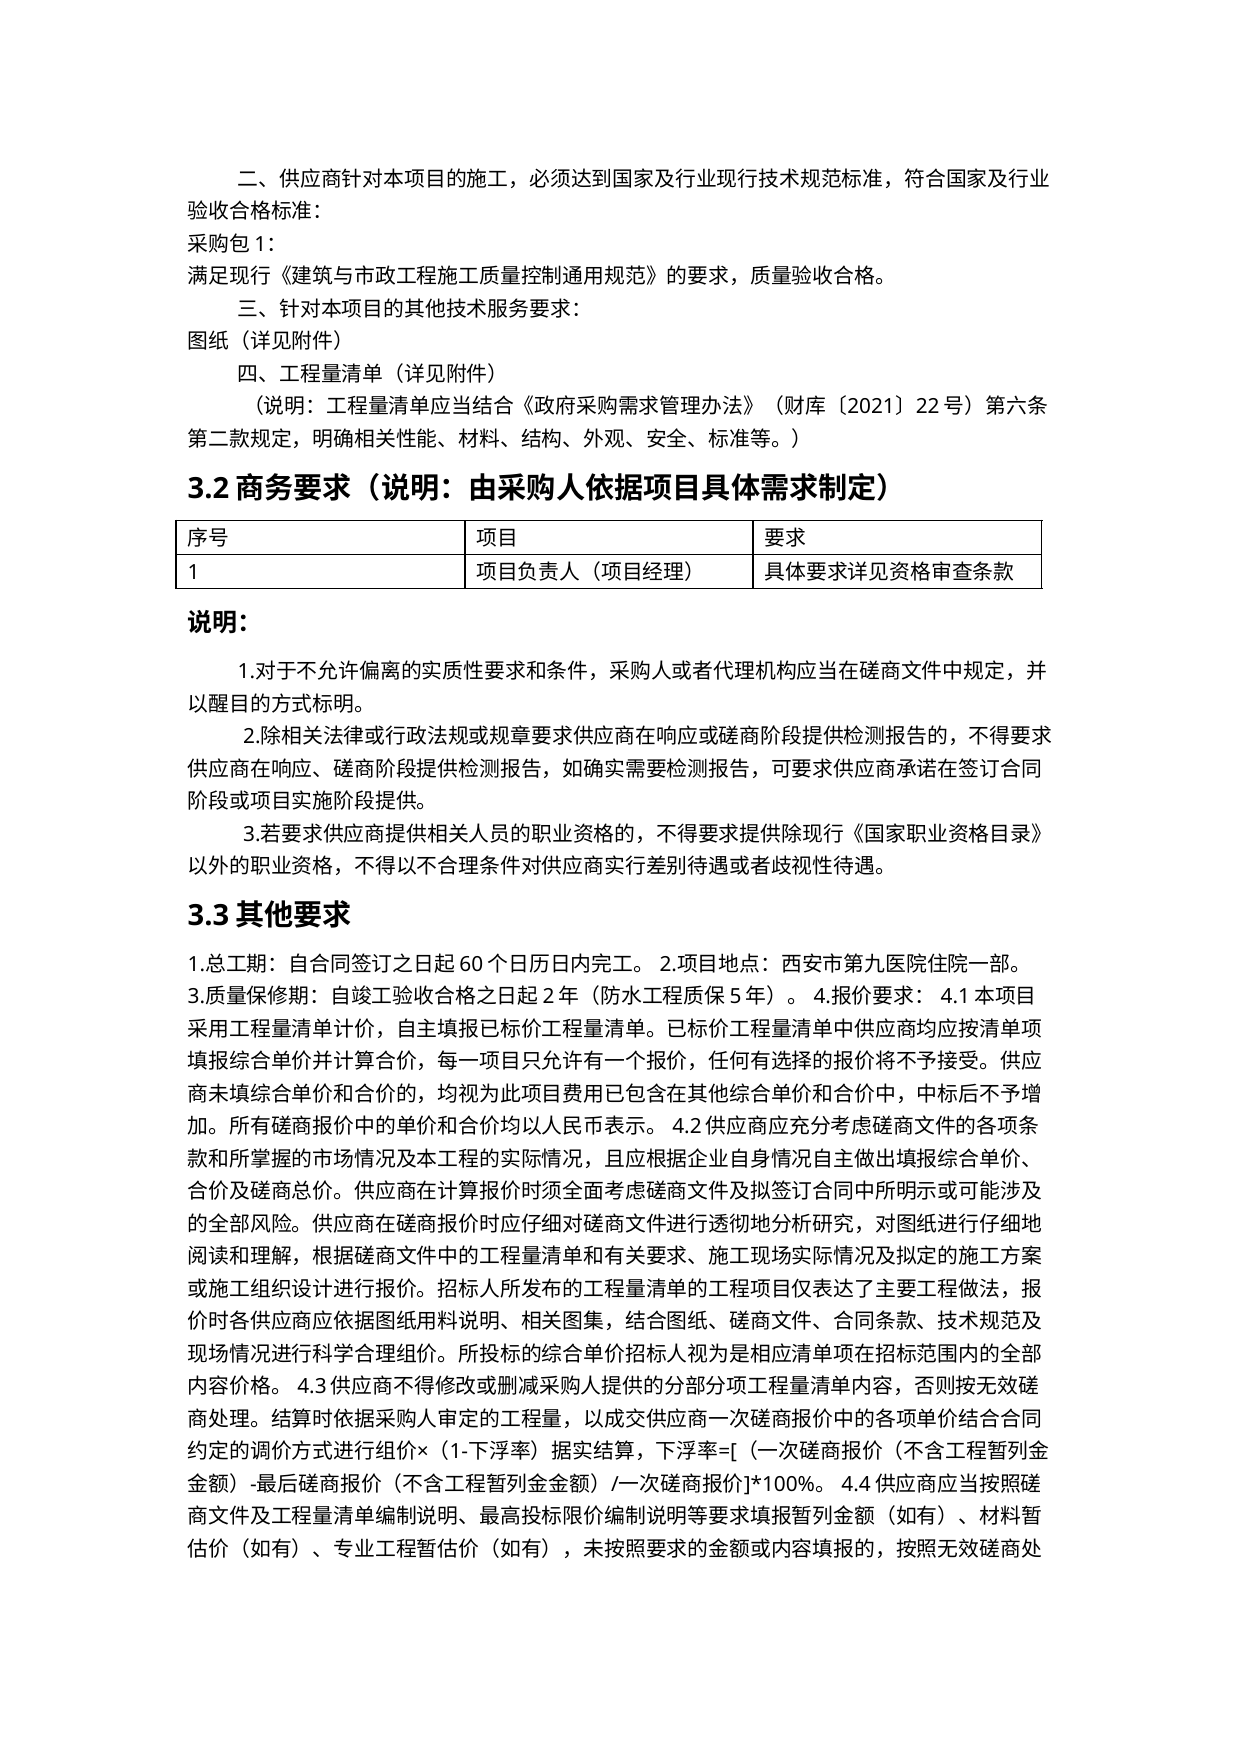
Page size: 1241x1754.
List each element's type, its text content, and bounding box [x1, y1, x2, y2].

text 3.若要求供应商提供相关人员的职业资格的，不得要求提供除现行《国家职业资格目录》以外的职业资格，不得以不合理条件对供应商实行差别待遇或者歧视性待遇。 [187, 817, 1053, 882]
text 1.对于不允许偏离的实质性要求和条件，采购人或者代理机构应当在磋商文件中规定，并以醒目的方式标明。 [187, 654, 1053, 719]
text 满足现行《建筑与市政工程施工质量控制通用规范》的要求，质量验收合格。 [187, 259, 1053, 292]
table_cell 项目负责人（项目经理） [466, 555, 752, 588]
text 说明： [187, 589, 1053, 654]
text 3.2商务要求（说明：由采购人依据项目具体需求制定） [187, 454, 1053, 519]
text 四、工程量清单（详见附件） [187, 357, 1053, 389]
table_header 项目 [466, 521, 752, 553]
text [187, 947, 1053, 1564]
text 二、供应商针对本项目的施工，必须达到国家及行业现行技术规范标准，符合国家及行业验收合格标准： [187, 162, 1053, 227]
text （说明：工程量清单应当结合《政府采购需求管理办法》（财库〔2021〕22号）第六条第二款规定，明确相关性能、材料、结构、外观、安全、标准等。） [187, 389, 1053, 454]
text 图纸（详见附件） [187, 324, 1053, 357]
text 3.3其他要求 [187, 882, 1053, 947]
table_cell 1 [177, 555, 464, 588]
table_header 要求 [754, 521, 1041, 553]
text 三、针对本项目的其他技术服务要求： [187, 292, 1053, 324]
table_header 序号 [177, 521, 464, 553]
table_cell 具体要求详见资格审查条款 [754, 555, 1041, 588]
text 2.除相关法律或行政法规或规章要求供应商在响应或磋商阶段提供检测报告的，不得要求供应商在响应、磋商阶段提供检测报告，如确实需要检测报告，可要求供应商承诺在签订合同阶段或项目实施阶段提供。 [187, 719, 1053, 817]
text 采购包1： [187, 227, 1053, 259]
